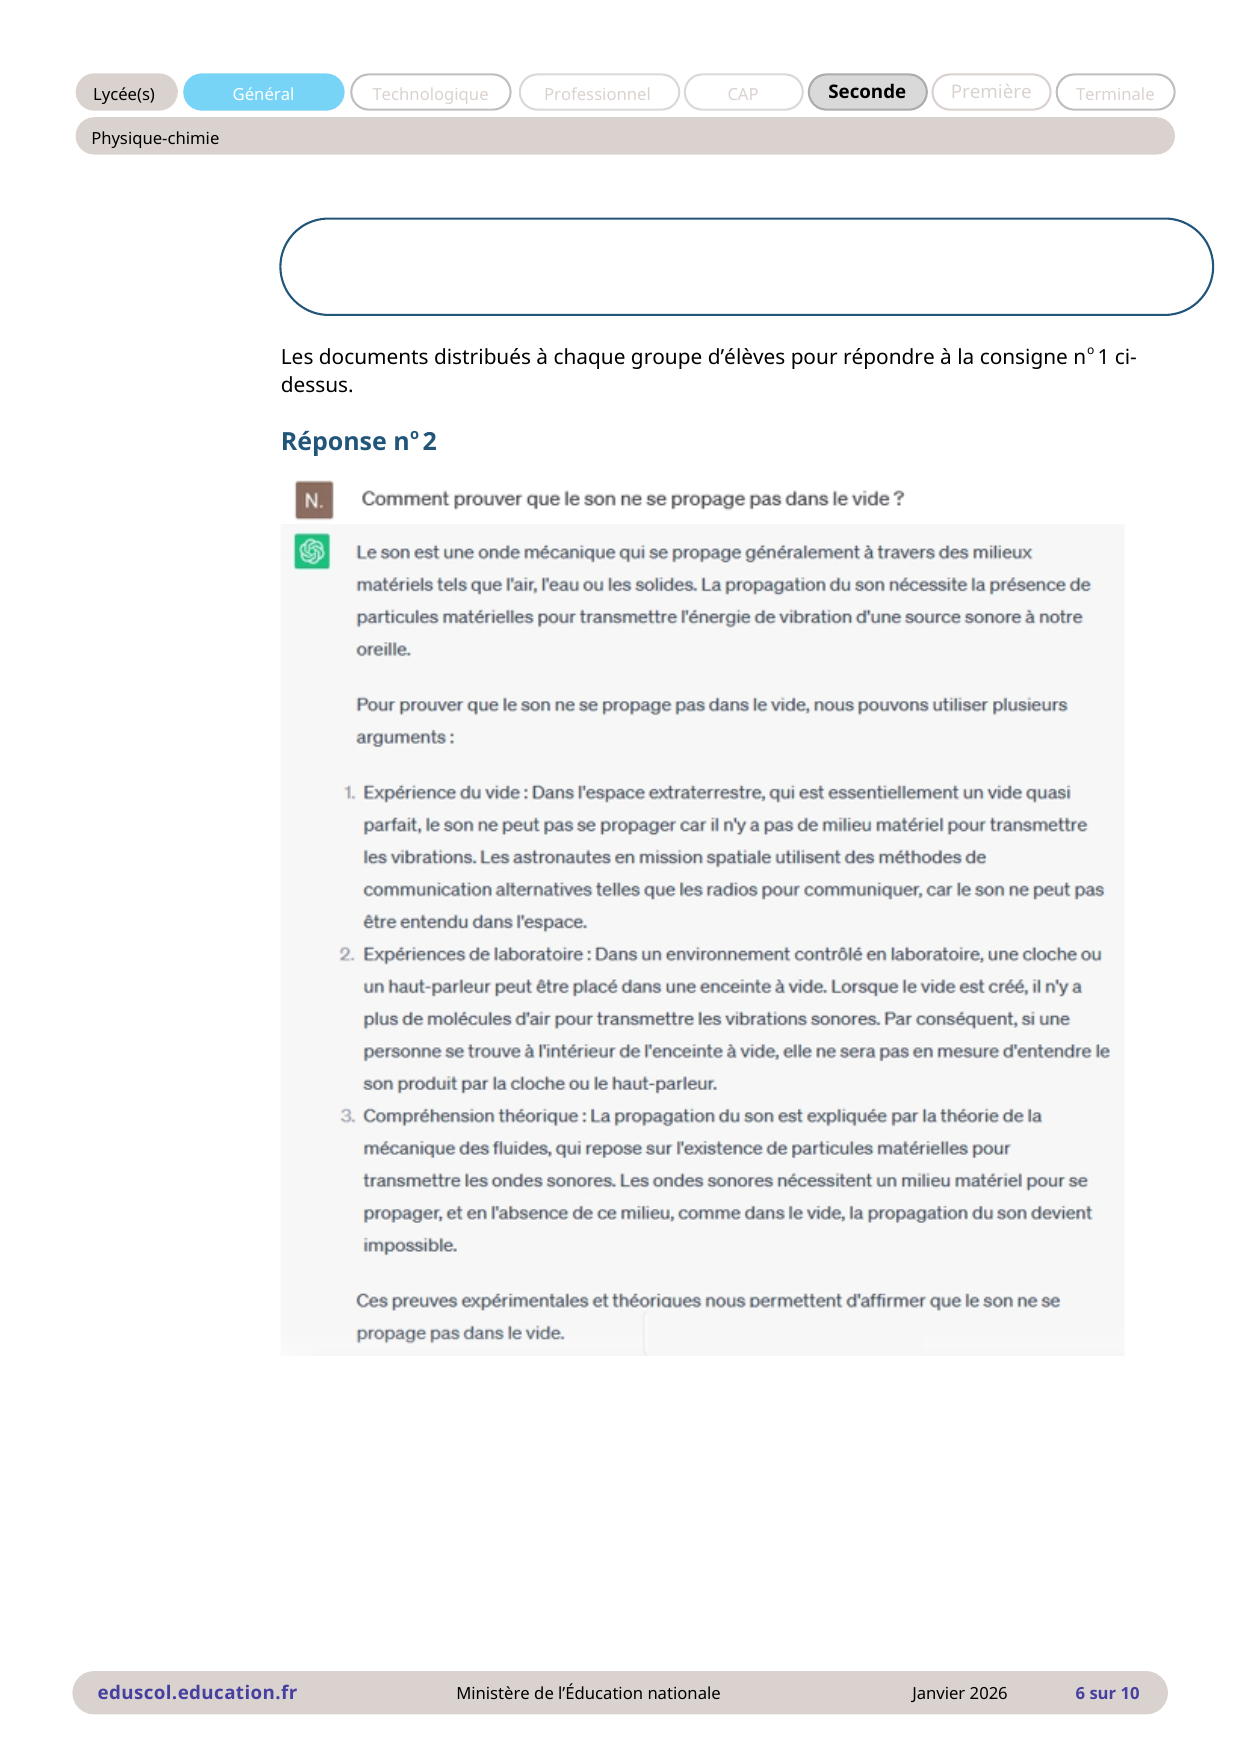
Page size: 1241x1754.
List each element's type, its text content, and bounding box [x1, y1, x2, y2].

subtitle Réponse no 2 [281, 424, 1152, 458]
text Les documents distribués à chaque groupe d’élèves pour répondre à la consigne no 1 ci-dessus. [281, 342, 1152, 399]
picture [280, 470, 1186, 1356]
